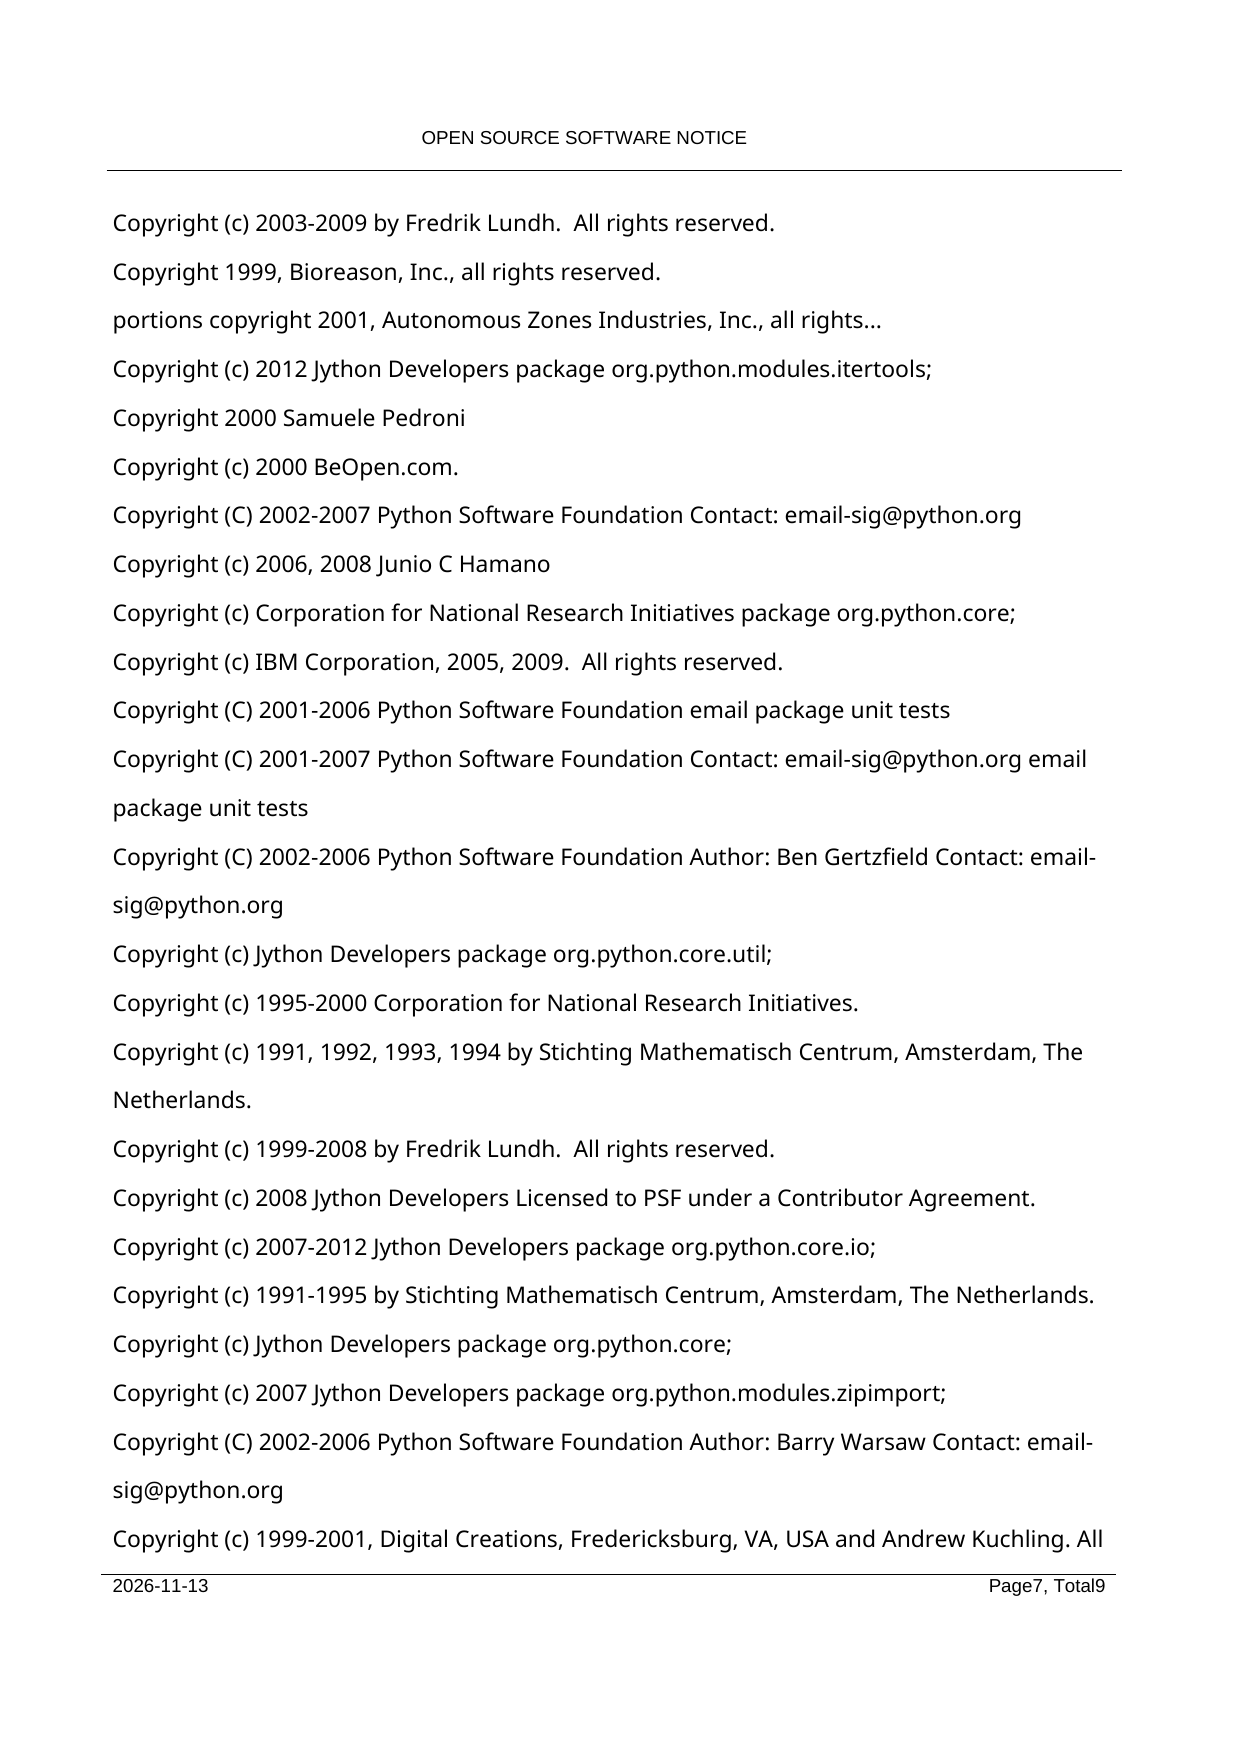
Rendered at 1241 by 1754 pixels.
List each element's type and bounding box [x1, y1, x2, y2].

text [112, 206, 1128, 1555]
